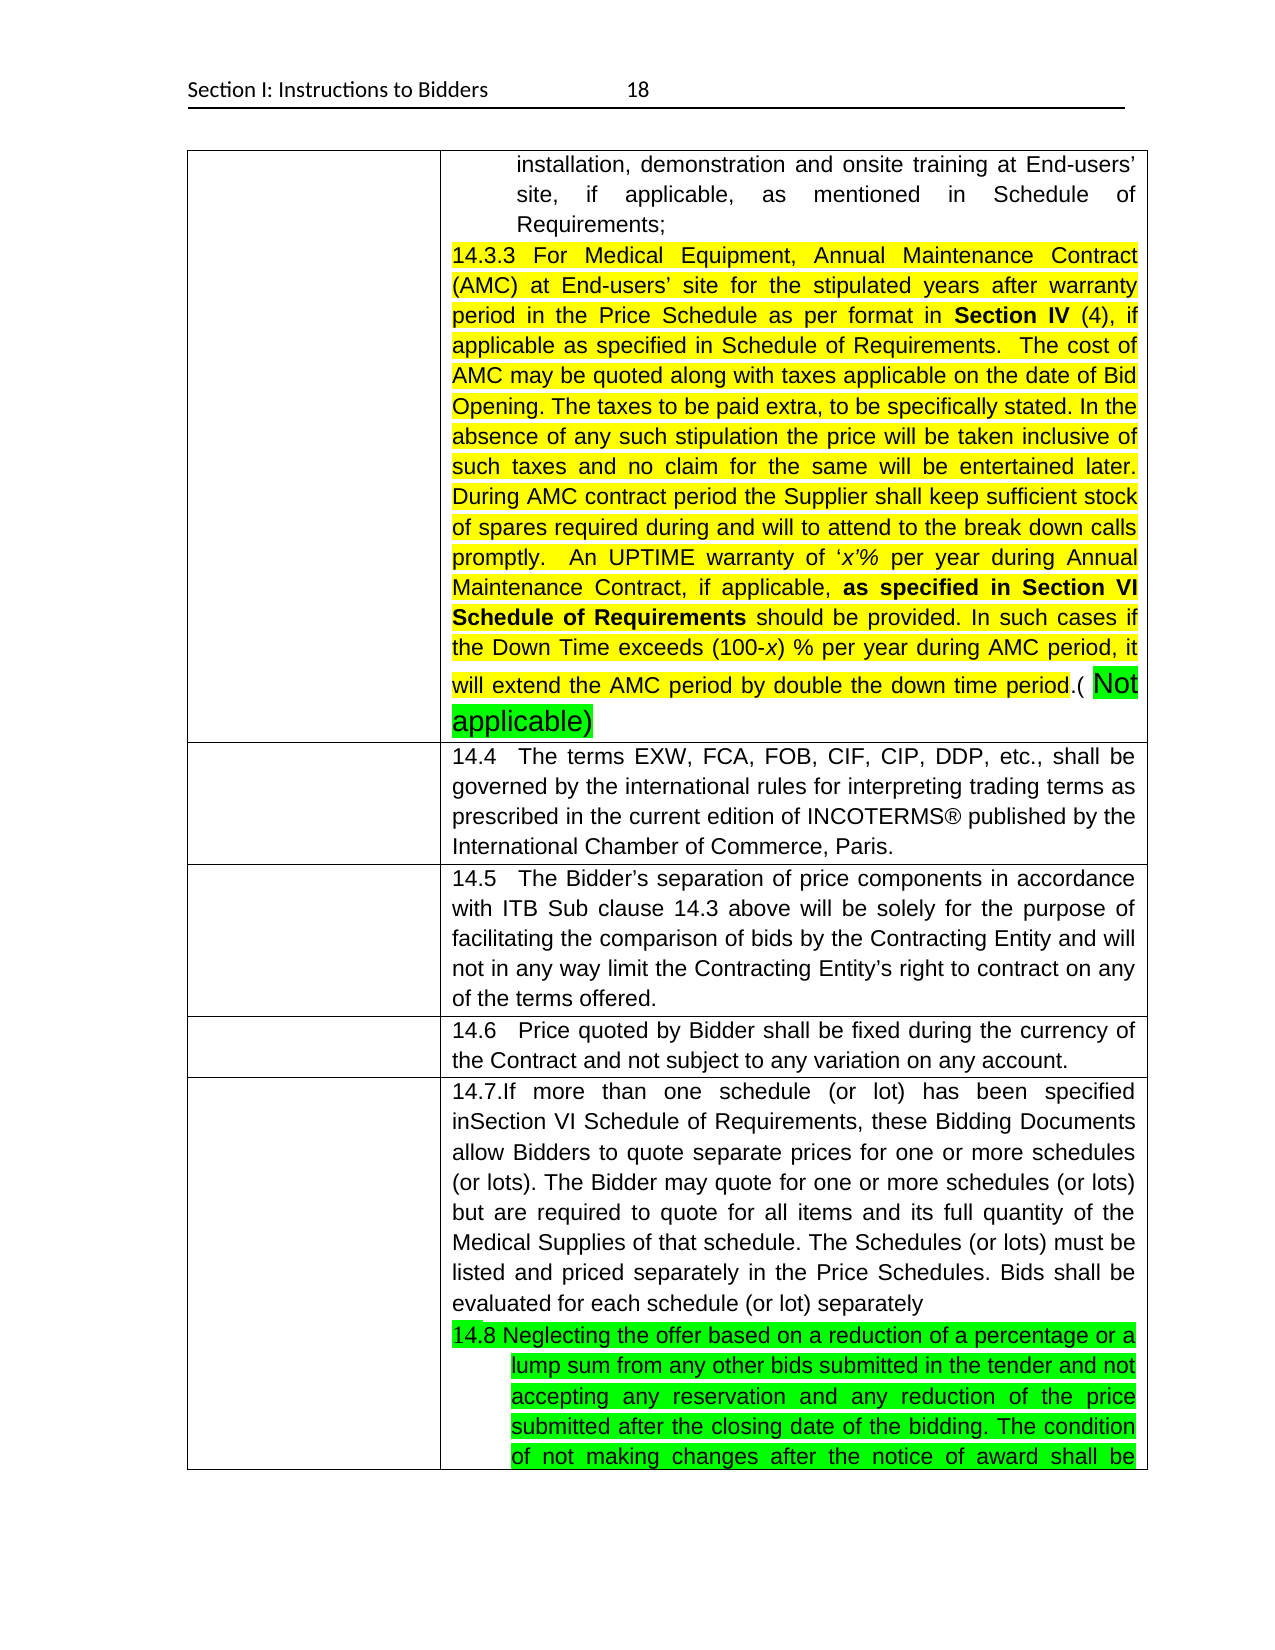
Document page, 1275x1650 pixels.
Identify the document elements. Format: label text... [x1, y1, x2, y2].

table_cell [441, 151, 1147, 742]
table_cell [188, 865, 440, 1016]
table_cell [188, 1017, 440, 1077]
table_cell 14.4 The terms EXW, FCA, FOB, CIF, CIP, DDP, etc., shall be governed by the international rules for interpreting trading terms as prescribed in the current edition of INCOTERMS® published by the International Chamber of Commerce, Paris. [441, 743, 1147, 863]
table_cell [188, 743, 440, 863]
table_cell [188, 151, 440, 742]
table_cell 14.5 The Bidder’s separation of price components in accordance with ITB Sub clause 14.3 above will be solely for the purpose of facilitating the comparison of bids by the Contracting Entity and will not in any way limit the Contracting Entity’s right to contract on any of the terms offered. [441, 865, 1147, 1016]
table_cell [441, 1078, 1147, 1469]
table_cell 14.6 Price quoted by Bidder shall be fixed during the currency of the Contract and not subject to any variation on any account. [441, 1017, 1147, 1077]
table_cell [188, 1078, 440, 1469]
